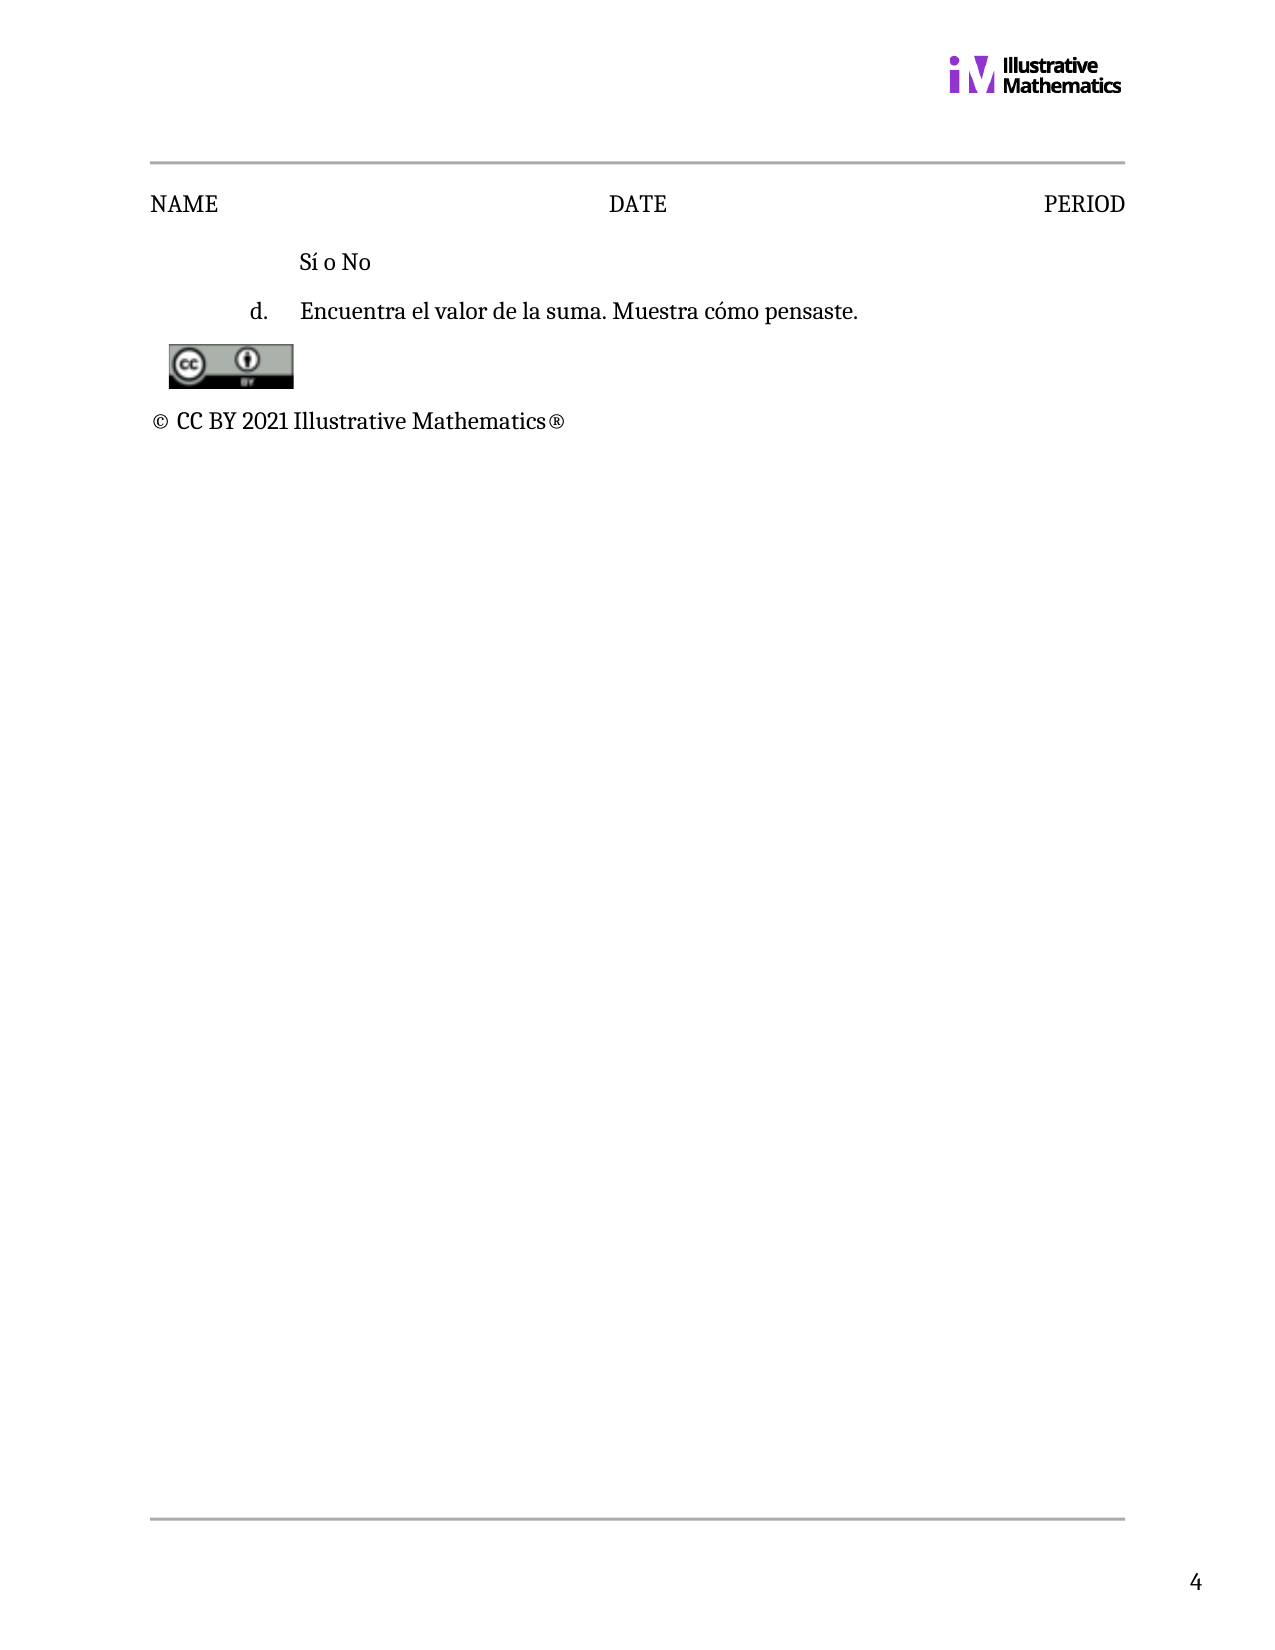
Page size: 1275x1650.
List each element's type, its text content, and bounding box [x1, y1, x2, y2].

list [250, 297, 1125, 326]
list Sí o No [250, 247, 1125, 276]
picture [949, 55, 1121, 93]
picture [168, 344, 294, 389]
text © CC BY 2021 Illustrative Mathematics® [150, 407, 1125, 436]
